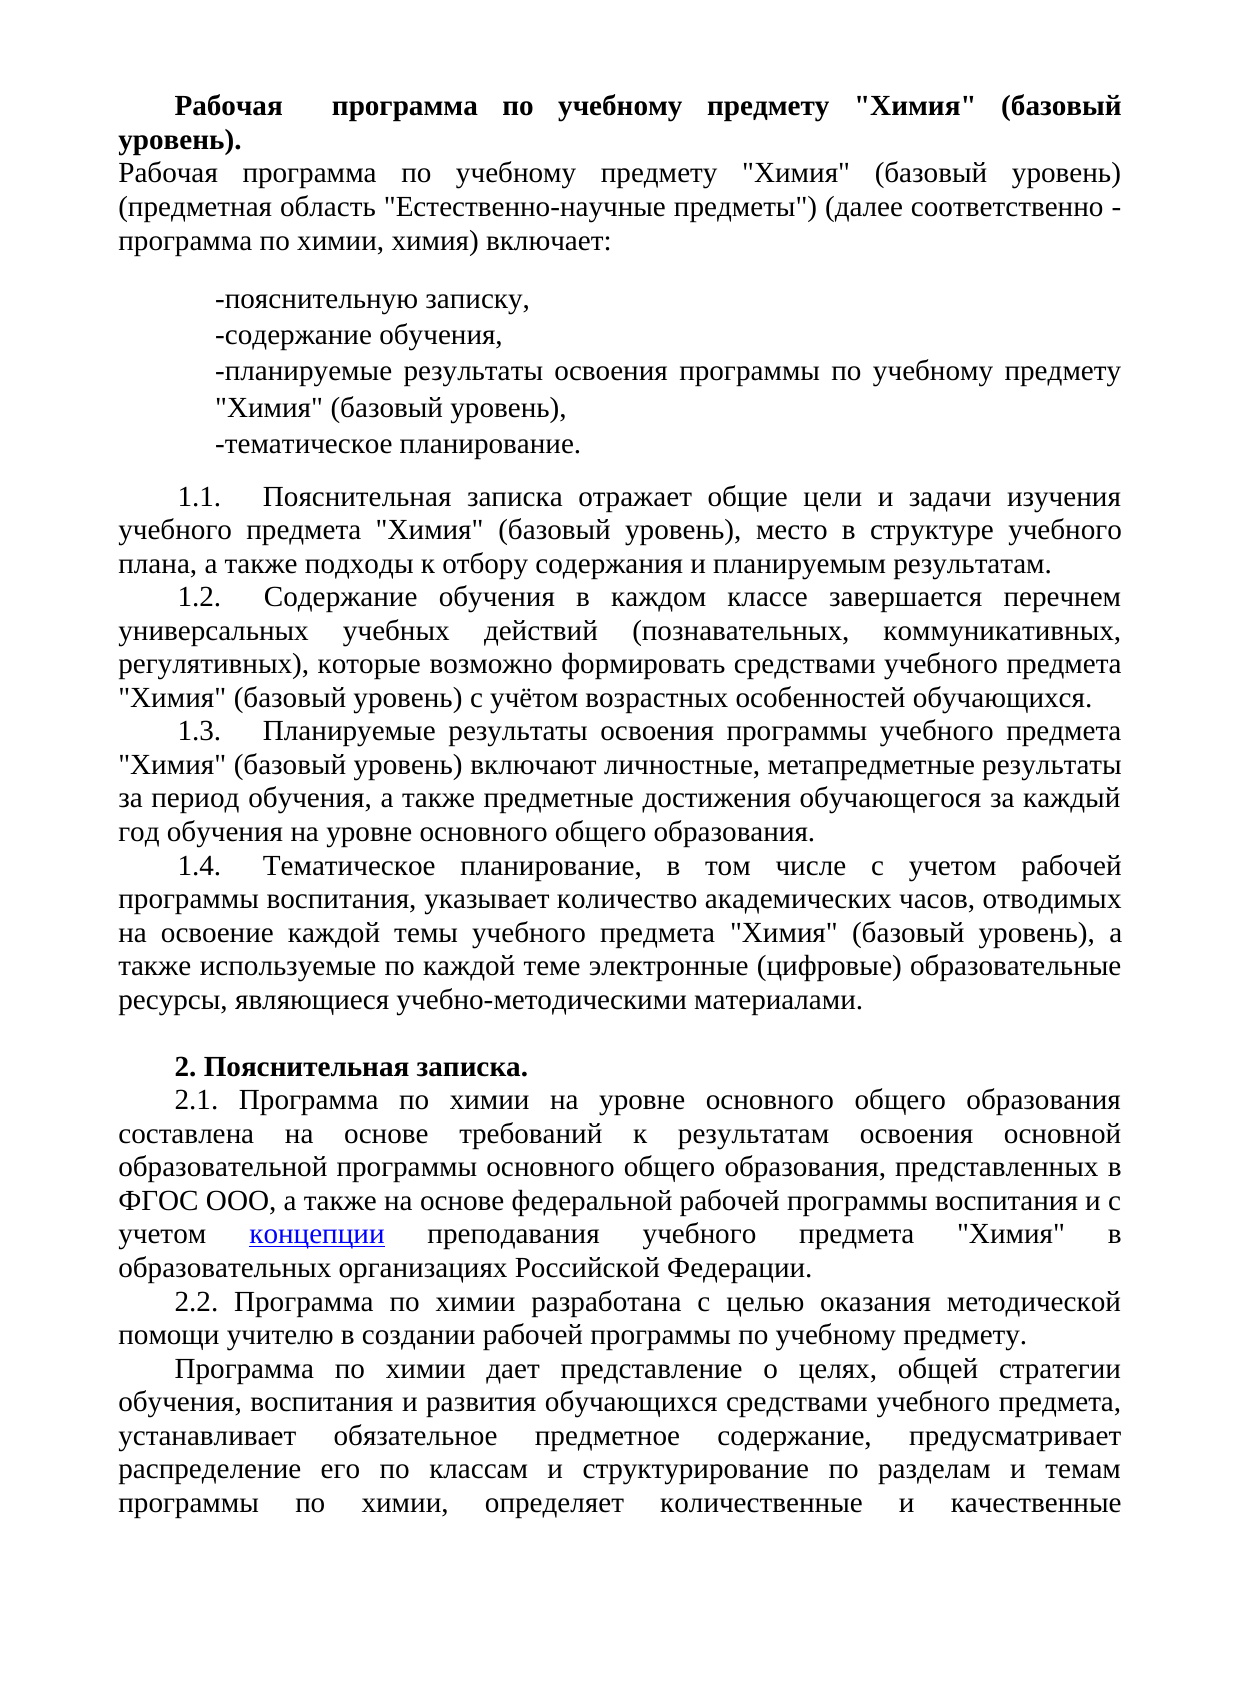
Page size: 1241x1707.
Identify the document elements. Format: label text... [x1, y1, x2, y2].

text 2.2. Программа по химии разработана с целью оказания методической помощи учителю в создании рабочей программы по учебному предмету. [118, 1284, 1122, 1351]
text Рабочая программа по учебному предмету "Химия" (базовый уровень). [118, 88, 1122, 156]
list Тематическое планирование, в том числе с учетом рабочей программы воспитания, указывает количество академических часов, отводимых на освоение каждой темы учебного предмета "Химия" (базовый уровень), а также используемые по каждой теме электронные (цифровые) образовательные ресурсы, являющиеся учебно-методическими материалами. [118, 848, 1122, 1015]
list Планируемые результаты освоения программы учебного предмета "Химия" (базовый уровень) включают личностные, метапредметные результаты за период обучения, а также предметные достижения обучающегося за каждый год обучения на уровне основного общего образования. [118, 713, 1122, 848]
text Рабочая программа по учебному предмету "Химия" (базовый уровень) (предметная область "Естественно-научные предметы") (далее соответственно - программа по химии, химия) включает: [118, 156, 1122, 256]
list Пояснительная записка отражает общие цели и задачи изучения учебного предмета "Химия" (базовый уровень), место в структуре учебного плана, а также подходы к отбору содержания и планируемым результатам. [118, 479, 1122, 579]
text 2.1. Программа по химии на уровне основного общего образования составлена на основе требований к результатам освоения основной образовательной программы основного общего образования, представленных в ФГОС ООО, а также на основе федеральной рабочей программы воспитания и с учетом концепции преподавания учебного предмета "Химия" в образовательных организациях Российской Федерации. [118, 1082, 1122, 1284]
list -планируемые результаты освоения программы по учебному предмету "Химия" (базовый уровень), [215, 353, 1122, 423]
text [118, 1351, 1122, 1518]
list -содержание обучения, [215, 317, 1122, 351]
list Содержание обучения в каждом классе завершается перечнем универсальных учебных действий (познавательных, коммуникативных, регулятивных), которые возможно формировать средствами учебного предмета "Химия" (базовый уровень) с учётом возрастных особенностей обучающихся. [118, 579, 1122, 713]
list -пояснительную записку, [215, 281, 1122, 315]
text 2. Пояснительная записка. [118, 1049, 1122, 1082]
list -тематическое планирование. [215, 426, 1122, 459]
